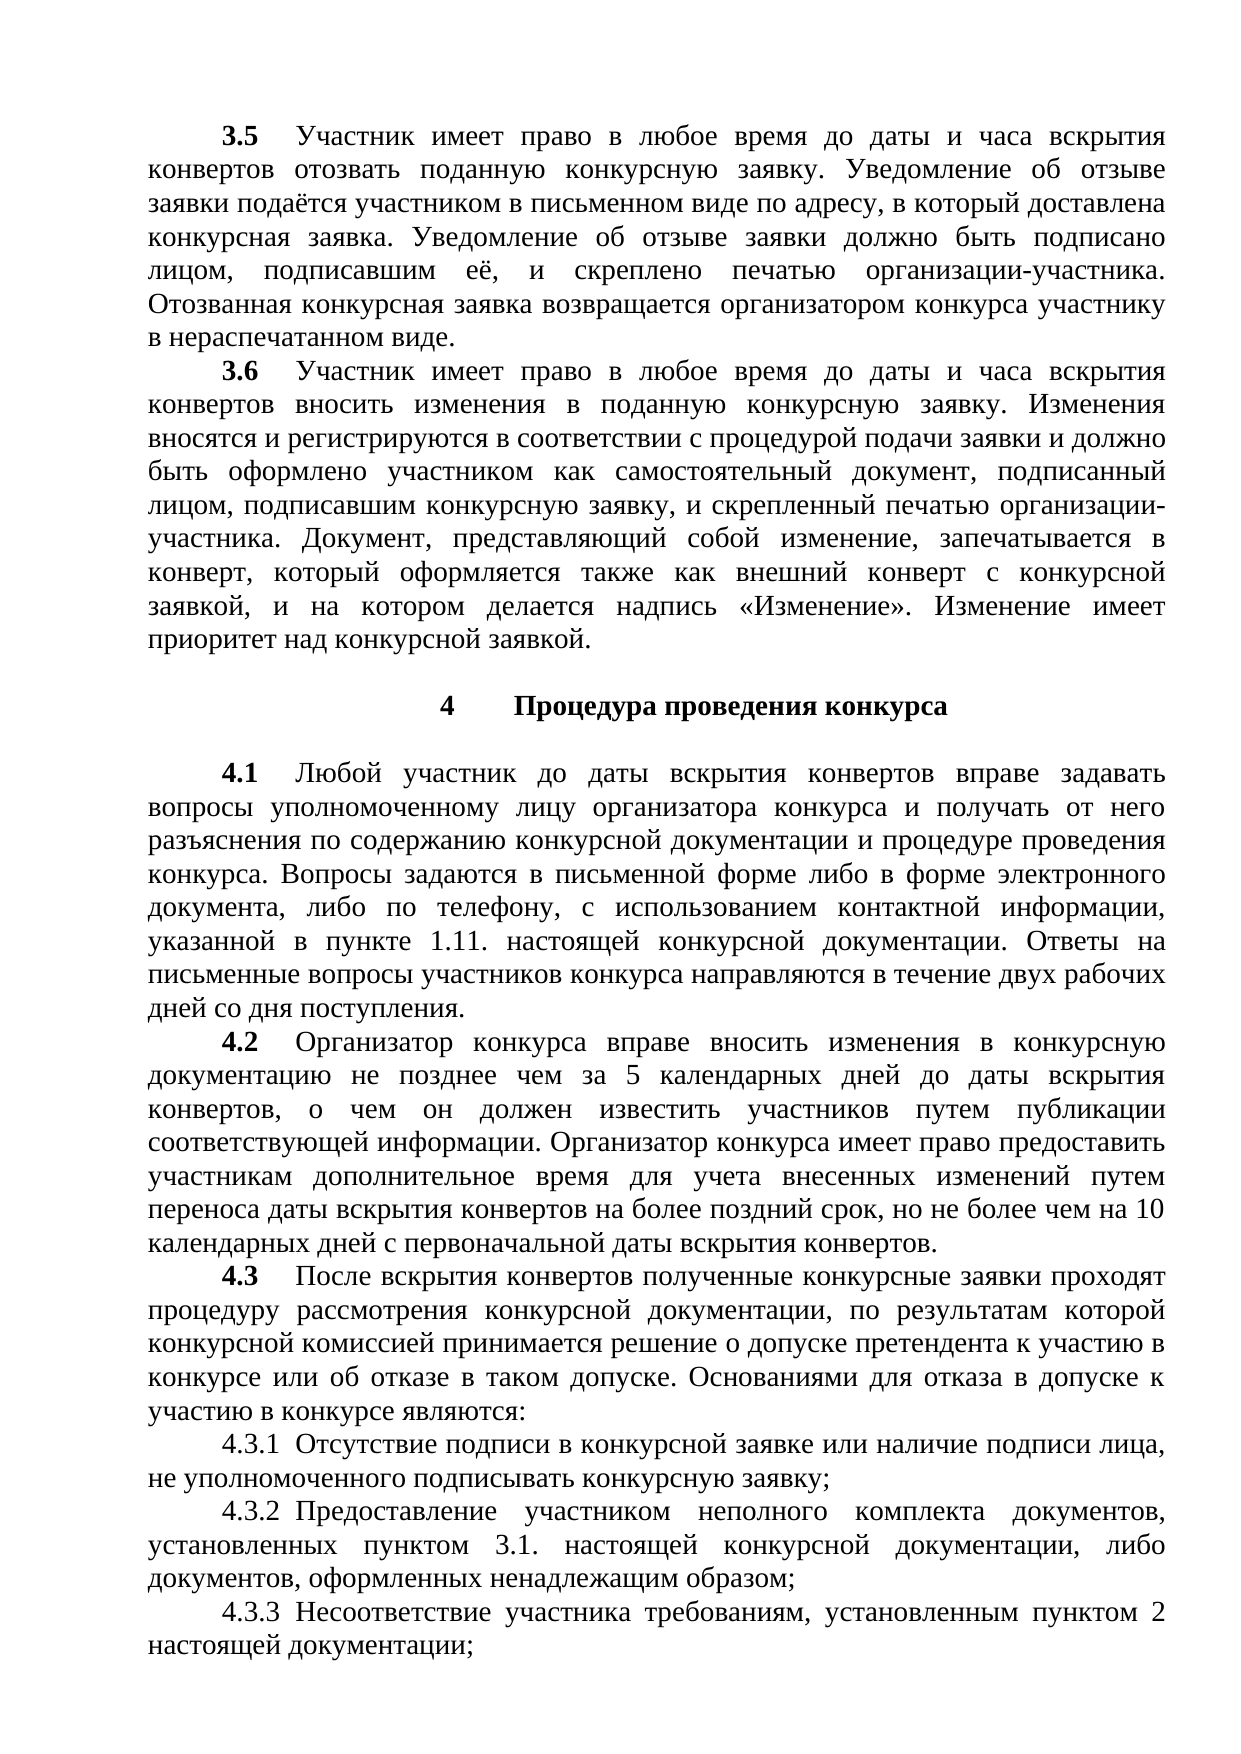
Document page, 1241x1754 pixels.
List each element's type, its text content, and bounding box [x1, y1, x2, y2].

list Организатор конкурса вправе вносить изменения в конкурсную документацию не позднее чем за 5 календарных дней до даты вскрытия конвертов, о чем он должен известить участников путем публикации соответствующей информации. Организатор конкурса имеет право предоставить участникам дополнительное время для учета внесенных изменений путем переноса даты вскрытия конвертов на более поздний срок, но не более чем на 10 календарных дней с первоначальной даты вскрытия конвертов. [148, 1024, 1167, 1258]
list Участник имеет право в любое время до даты и часа вскрытия конвертов вносить изменения в поданную конкурсную заявку. Изменения вносятся и регистрируются в соответствии с процедурой подачи заявки и должно быть оформлено участником как самостоятельный документ, подписанный лицом, подписавшим конкурсную заявку, и скрепленный печатью организации-участника. Документ, представляющий собой изменение, запечатывается в конверт, который оформляется также как внешний конверт с конкурсной заявкой, и на котором делается надпись «Изменение». Изменение имеет приоритет над конкурсной заявкой. [148, 353, 1167, 655]
list Любой участник до даты вскрытия конвертов вправе задавать вопросы уполномоченному лицу организатора конкурса и получать от него разъяснения по содержанию конкурсной документации и процедуре проведения конкурса. Вопросы задаются в письменной форме либо в форме электронного документа, либо по телефону, с использованием контактной информации, указанной в пункте 1.11. настоящей конкурсной документации. Ответы на письменные вопросы участников конкурса направляются в течение двух рабочих дней со дня поступления. [148, 755, 1167, 1024]
list После вскрытия конвертов полученные конкурсные заявки проходят процедуру рассмотрения конкурсной документации, по результатам которой конкурсной комиссией принимается решение о допуске претендента к участию в конкурсе или об отказе в таком допуске. Основаниями для отказа в допуске к участию в конкурсе являются: [148, 1258, 1167, 1426]
list Процедура проведения конкурса [148, 688, 1167, 722]
list Отсутствие подписи в конкурсной заявке или наличие подписи лица, не уполномоченного подписывать конкурсную заявку; [148, 1426, 1167, 1493]
list Участник имеет право в любое время до даты и часа вскрытия конвертов отозвать поданную конкурсную заявку. Уведомление об отзыве заявки подаётся участником в письменном виде по адресу, в который доставлена конкурсная заявка. Уведомление об отзыве заявки должно быть подписано лицом, подписавшим её, и скреплено печатью организации-участника. Отозванная конкурсная заявка возвращается организатором конкурса участнику в нераспечатанном виде. [148, 118, 1167, 353]
list Предоставление участником неполного комплекта документов, установленных пунктом 3.1. настоящей конкурсной документации, либо документов, оформленных ненадлежащим образом; [148, 1493, 1167, 1594]
list Несоответствие участника требованиям, установленным пунктом 2 настоящей документации; [148, 1594, 1167, 1661]
